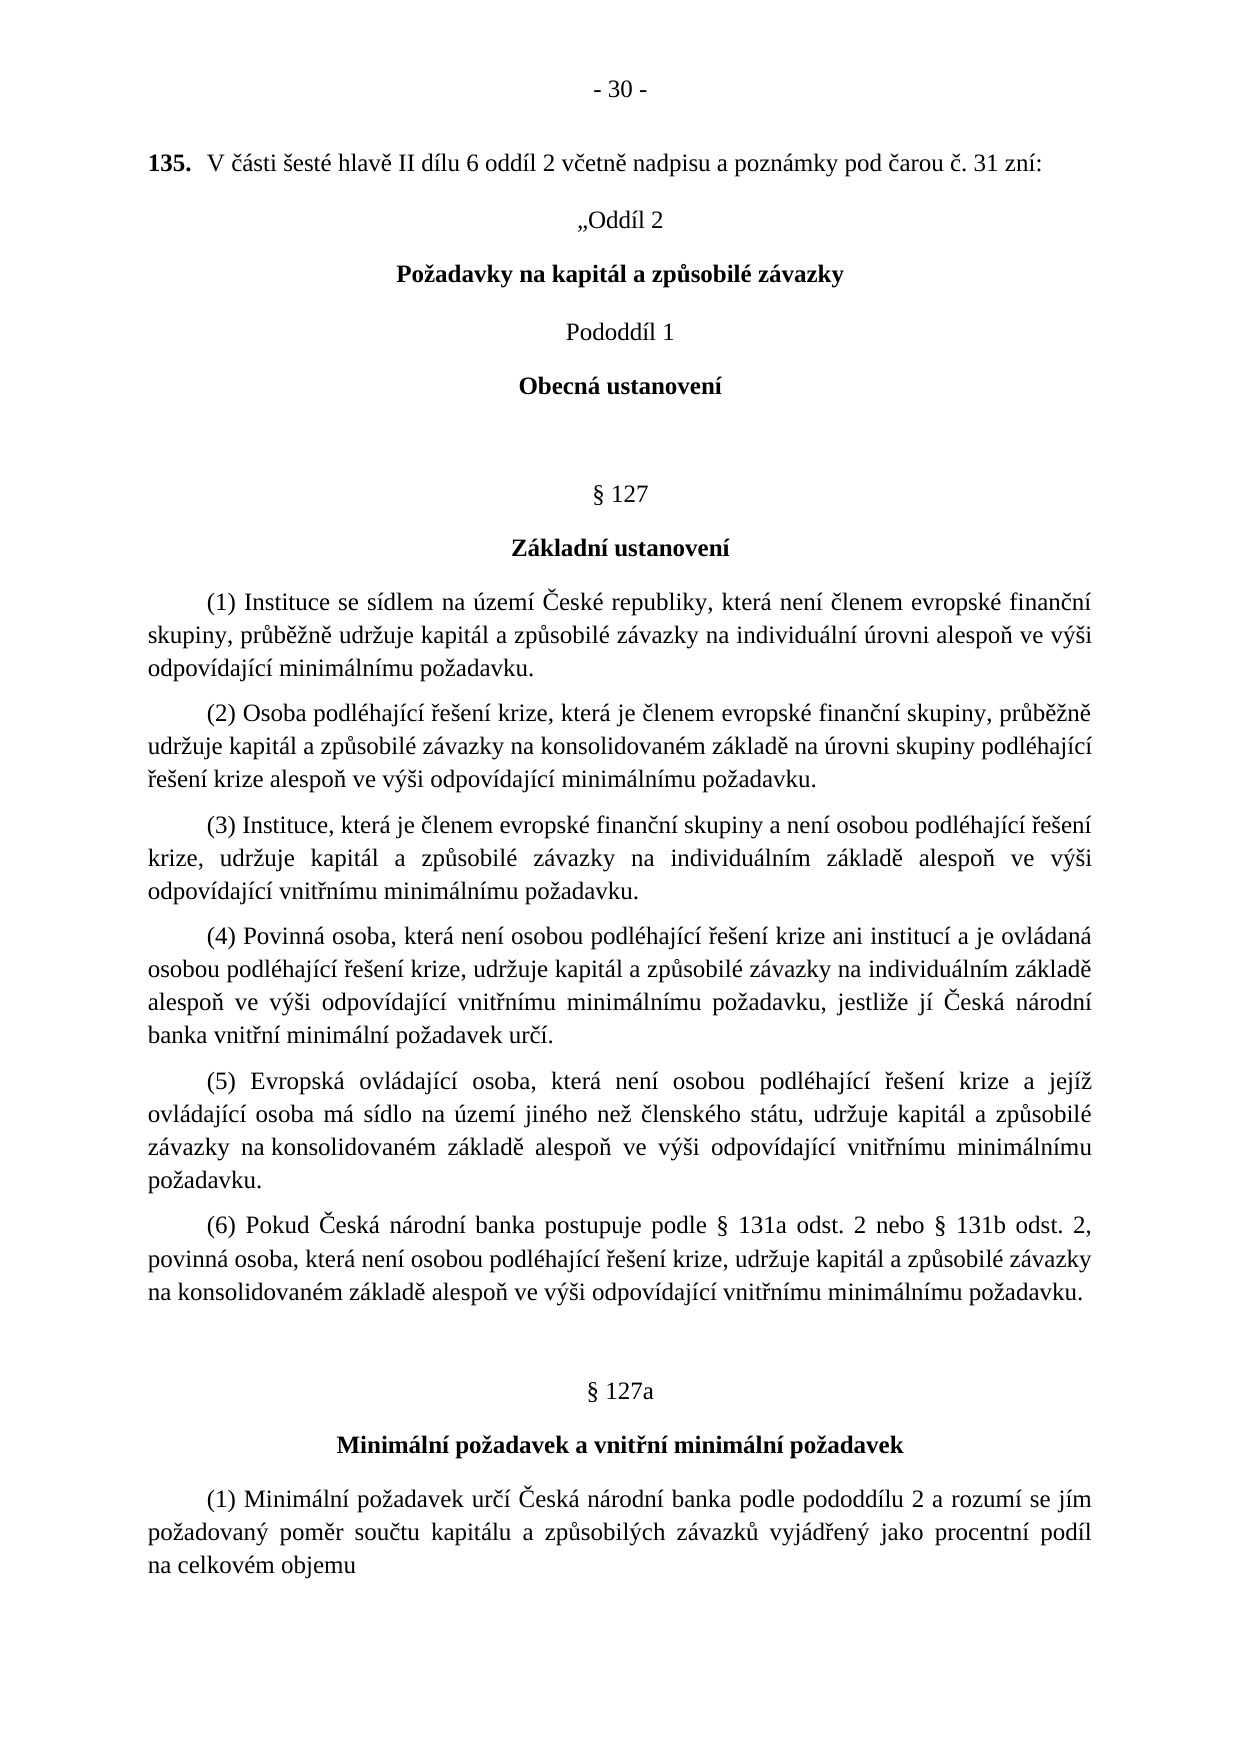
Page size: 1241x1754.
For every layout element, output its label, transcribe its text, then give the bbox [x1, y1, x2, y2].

text Pododdíl 1 [148, 317, 1093, 346]
text Požadavky na kapitál a způsobilé závazky [148, 259, 1093, 288]
list (1) Instituce se sídlem na území České republiky, která není členem evropské finanční skupiny, průběžně udržuje kapitál a způsobilé závazky na individuální úrovni alespoň ve výši odpovídající minimálnímu požadavku. [148, 587, 1093, 682]
text Obecná ustanovení [148, 371, 1093, 400]
text § 127 [148, 479, 1093, 508]
list (4) Povinná osoba, která není osobou podléhající řešení krize ani institucí a je ovládaná osobou podléhající řešení krize, udržuje kapitál a způsobilé závazky na individuálním základě alespoň ve výši odpovídající vnitřnímu minimálnímu požadavku, jestliže jí Česká národní banka vnitřní minimální požadavek určí. [148, 921, 1093, 1049]
text „Oddíl 2 [148, 206, 1093, 234]
text Základní ustanovení [148, 533, 1093, 562]
text Minimální požadavek a vnitřní minimální požadavek [148, 1430, 1093, 1459]
list (6) Pokud Česká národní banka postupuje podle § 131a odst. 2 nebo § 131b odst. 2, povinná osoba, která není osobou podléhající řešení krize, udržuje kapitál a způsobilé závazky na konsolidovaném základě alespoň ve výši odpovídající vnitřnímu minimálnímu požadavku. [148, 1211, 1093, 1305]
list (1) Minimální požadavek určí Česká národní banka podle pododdílu 2 a rozumí se jím požadovaný poměr součtu kapitálu a způsobilých závazků vyjádřený jako procentní podíl na celkovém objemu [148, 1484, 1093, 1578]
list (3) Instituce, která je členem evropské finanční skupiny a není osobou podléhající řešení krize, udržuje kapitál a způsobilé závazky na individuálním základě alespoň ve výši odpovídající vnitřnímu minimálnímu požadavku. [148, 810, 1093, 905]
text V části šesté hlavě II dílu 6 oddíl 2 včetně nadpisu a poznámky pod čarou č. 31 zní: [148, 148, 1093, 176]
text § 127a [148, 1376, 1093, 1405]
list (5) Evropská ovládající osoba, která není osobou podléhající řešení krize a jejíž ovládající osoba má sídlo na území jiného než členského státu, udržuje kapitál a způsobilé závazky na konsolidovaném základě alespoň ve výši odpovídající vnitřnímu minimálnímu požadavku. [148, 1066, 1093, 1194]
list (2) Osoba podléhající řešení krize, která je členem evropské finanční skupiny, průběžně udržuje kapitál a způsobilé závazky na konsolidovaném základě na úrovni skupiny podléhající řešení krize alespoň ve výši odpovídající minimálnímu požadavku. [148, 698, 1093, 793]
